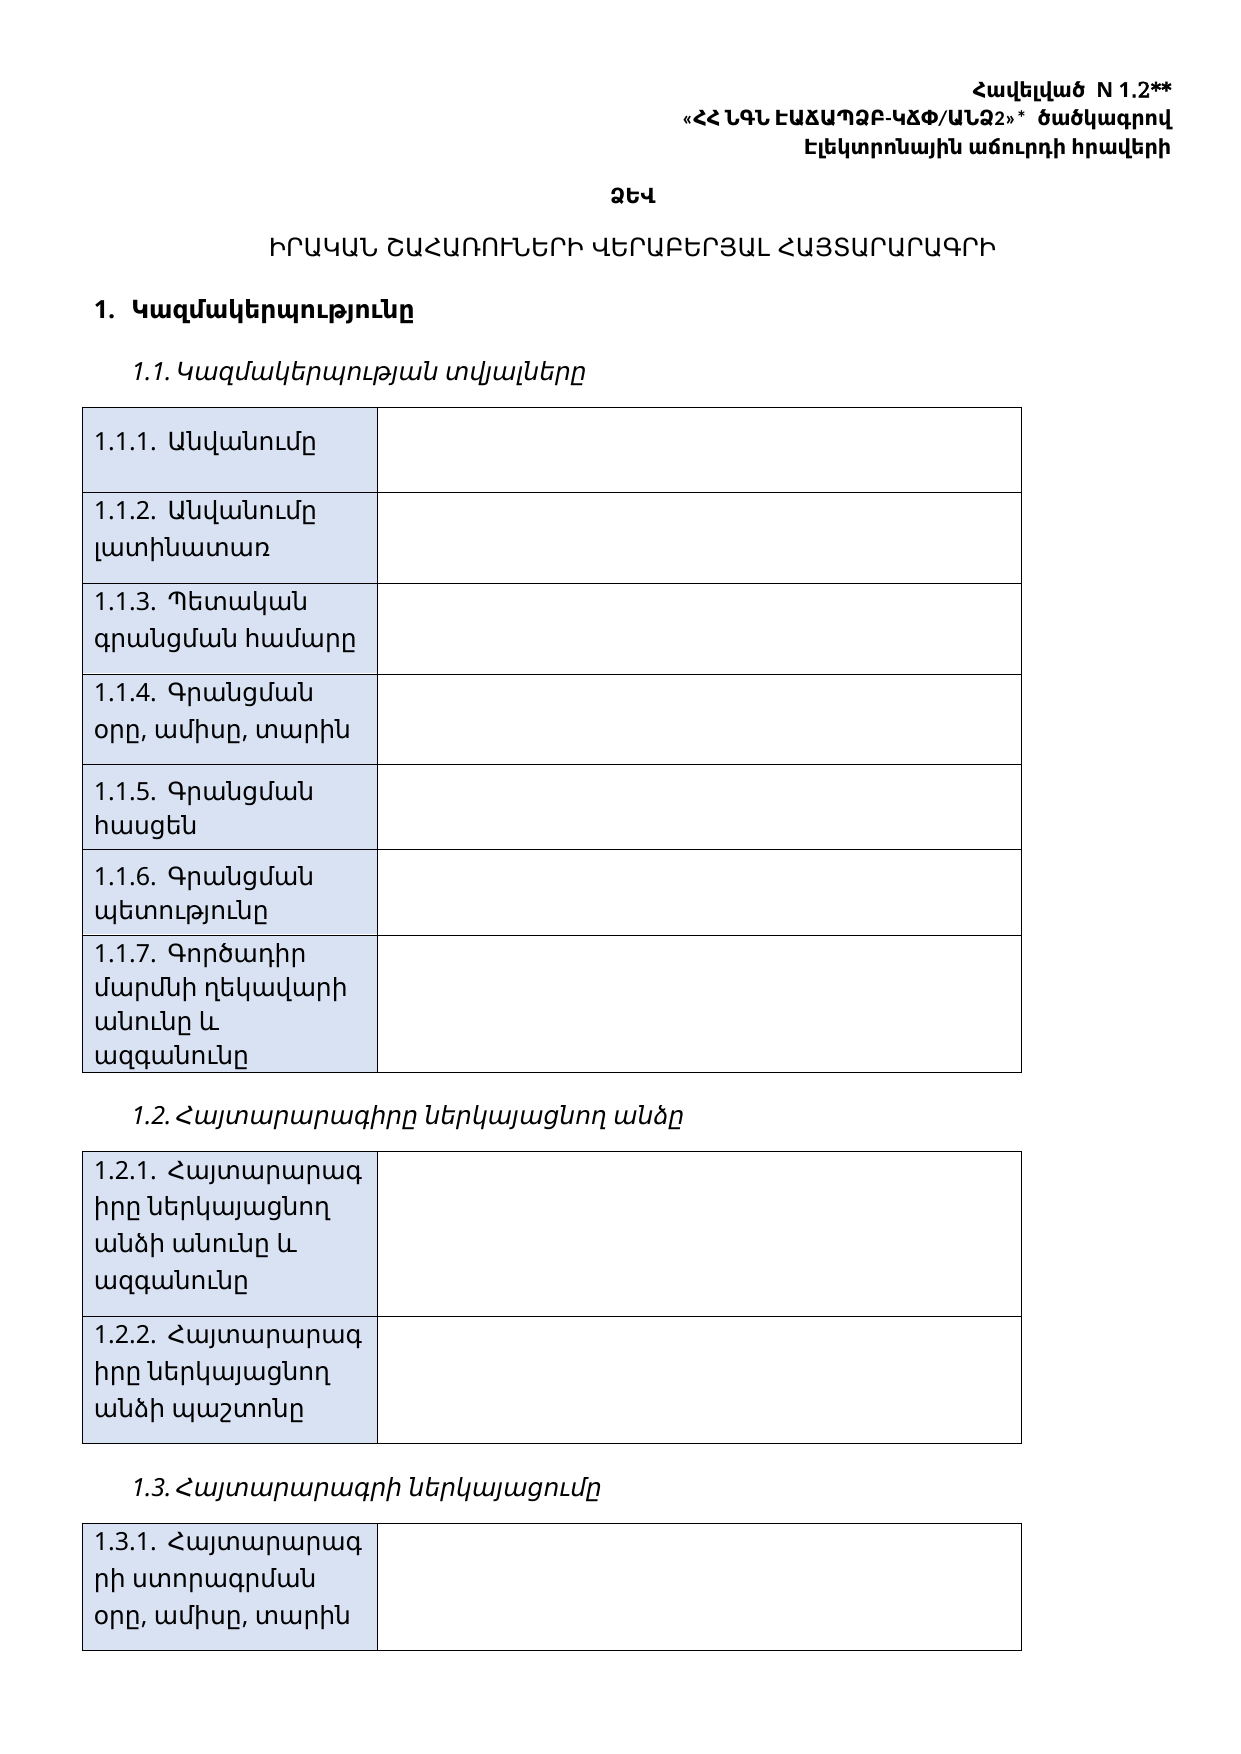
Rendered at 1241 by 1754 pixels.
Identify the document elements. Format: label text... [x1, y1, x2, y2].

table_header [378, 1152, 1021, 1316]
table_cell Գրանցման պետությունը [83, 850, 377, 934]
text «ՀՀ ՆԳՆ ԷԱՃԱՊՁԲ-ԿՃՓ/ԱՆՁ2»* ծածկագրով [94, 103, 1171, 132]
table_cell Գրանցման օրը, ամիսը, տարին [83, 675, 377, 764]
list Կազմակերպության տվյալները [131, 353, 1171, 387]
list Կազմակերպությունը [94, 291, 1171, 326]
table_header Անվանումը [83, 408, 377, 492]
text Էլեկտրոնային աճուրդի հրավերի [94, 132, 1171, 160]
table_cell Հայտարարագիրը ներկայացնող անձի պաշտոնը [83, 1317, 377, 1443]
table_cell Գործադիր մարմնի ղեկավարի անունը և ազգանունը [83, 936, 377, 1072]
text ՁԵՎ [94, 184, 1171, 209]
table_header Հայտարարագիրը ներկայացնող անձի անունը և ազգանունը [83, 1152, 377, 1316]
table_cell [378, 936, 1021, 1072]
table_header [378, 1524, 1021, 1650]
table_cell [378, 675, 1021, 764]
table_header [378, 408, 1021, 492]
table_cell [378, 850, 1021, 934]
list Հայտարարագիրը ներկայացնող անձը [131, 1098, 1171, 1132]
table_cell [378, 493, 1021, 583]
table_cell [378, 765, 1021, 849]
list Հայտարարագրի ներկայացումը [131, 1469, 1171, 1503]
table_cell Պետական գրանցման համարը [83, 584, 377, 673]
table_cell [378, 584, 1021, 673]
text ԻՐԱԿԱՆ ՇԱՀԱՌՈՒՆԵՐԻ ՎԵՐԱԲԵՐՅԱԼ ՀԱՅՏԱՐԱՐԱԳՐԻ [94, 233, 1171, 262]
table_header Հայտարարագրի ստորագրման օրը, ամիսը, տարին [83, 1524, 377, 1650]
text Հավելված N 1․2** [94, 75, 1171, 103]
table_cell Գրանցման հասցեն [83, 765, 377, 849]
table_cell [378, 1317, 1021, 1443]
table_cell Անվանումը լատինատառ [83, 493, 377, 583]
